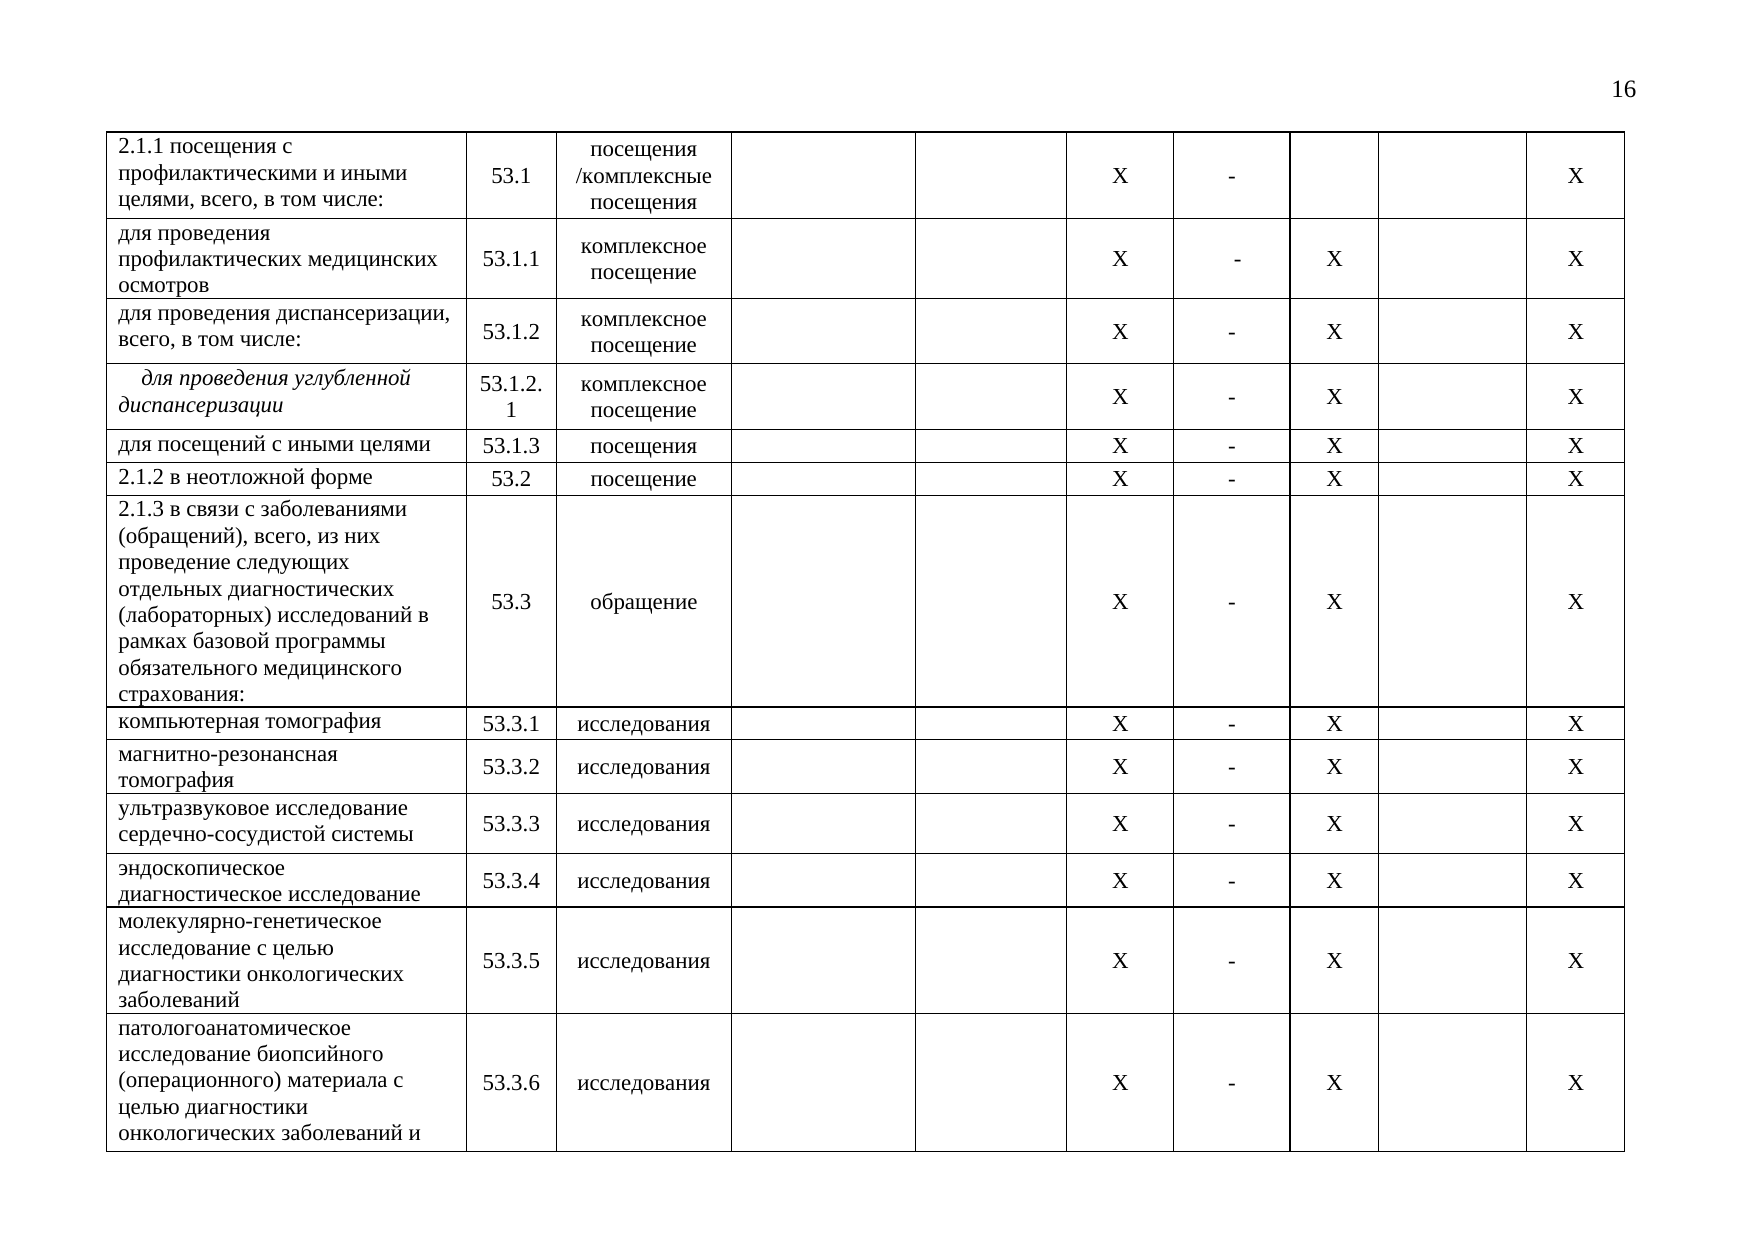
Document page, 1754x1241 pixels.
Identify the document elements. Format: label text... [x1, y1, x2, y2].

table_cell X [1291, 299, 1378, 363]
table_cell [1379, 854, 1526, 906]
table_cell - [1174, 1014, 1289, 1151]
table_cell X [1067, 430, 1173, 462]
table_cell [732, 219, 915, 298]
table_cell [107, 1014, 466, 1151]
table_cell [732, 708, 915, 739]
table_cell X [1291, 496, 1378, 706]
table_cell [1379, 740, 1526, 793]
table_cell [732, 794, 915, 853]
table_cell X [1291, 463, 1378, 494]
table_cell [732, 496, 915, 706]
table_cell [916, 430, 1066, 462]
table_cell [916, 496, 1066, 706]
table_cell X [1067, 219, 1173, 298]
table_cell [916, 1014, 1066, 1151]
table_cell [732, 299, 915, 363]
table_cell X [1527, 908, 1624, 1013]
table_cell компьютерная томография [107, 708, 466, 739]
table_cell [916, 133, 1066, 217]
table_cell - [1174, 496, 1289, 706]
table_cell - [1174, 708, 1289, 739]
table_cell 53.3.4 [467, 854, 556, 906]
table_cell X [1067, 364, 1173, 429]
table_cell исследования [557, 740, 731, 793]
table_cell [732, 854, 915, 906]
table_cell для посещений с иными целями [107, 430, 466, 462]
table_cell X [1067, 794, 1173, 853]
table_cell 53.1.2.1 [467, 364, 556, 429]
table_cell X [1527, 299, 1624, 363]
table_cell [1379, 794, 1526, 853]
table_cell [1379, 708, 1526, 739]
table_cell X [1527, 364, 1624, 429]
table_cell X [1067, 299, 1173, 363]
table_cell для проведения профилактических медицинских осмотров [107, 219, 466, 298]
table_cell [916, 794, 1066, 853]
table_cell 53.3.6 [467, 1014, 556, 1151]
table_cell [916, 854, 1066, 906]
table_cell [1379, 1014, 1526, 1151]
table_cell посещения [557, 430, 731, 462]
table_cell X [1527, 219, 1624, 298]
table_cell 53.3.2 [467, 740, 556, 793]
table_cell 53.3 [467, 496, 556, 706]
table_cell - [1174, 133, 1289, 217]
table_cell X [1527, 740, 1624, 793]
table_cell X [1067, 908, 1173, 1013]
table_cell X [1291, 430, 1378, 462]
table_cell X [1527, 463, 1624, 494]
table_cell [1379, 430, 1526, 462]
table_cell [1291, 133, 1378, 217]
table_cell ультразвуковое исследование сердечно-сосудистой системы [107, 794, 466, 853]
table_cell - [1174, 430, 1289, 462]
table_cell X [1527, 854, 1624, 906]
table_cell 53.3.1 [467, 708, 556, 739]
table_cell [732, 364, 915, 429]
table_cell [1379, 219, 1526, 298]
table_cell X [1067, 1014, 1173, 1151]
table_cell [732, 463, 915, 494]
table_cell [916, 364, 1066, 429]
table_cell X [1067, 133, 1173, 217]
table_cell - [1174, 299, 1289, 363]
table_cell [916, 908, 1066, 1013]
table_cell [916, 463, 1066, 494]
table_cell X [1527, 794, 1624, 853]
table_cell исследования [557, 794, 731, 853]
table_cell исследования [557, 708, 731, 739]
table_cell X [1291, 794, 1378, 853]
table_cell 53.2 [467, 463, 556, 494]
table_cell - [1174, 854, 1289, 906]
table_cell исследования [557, 908, 731, 1013]
table_cell исследования [557, 1014, 731, 1151]
table_cell - [1174, 364, 1289, 429]
table_cell [732, 430, 915, 462]
table_cell X [1527, 1014, 1624, 1151]
table_cell [1379, 364, 1526, 429]
table_cell магнитно-резонансная томография [107, 740, 466, 793]
table_cell X [1527, 133, 1624, 217]
table_cell [916, 299, 1066, 363]
table_cell [1379, 908, 1526, 1013]
table_cell 53.3.3 [467, 794, 556, 853]
table_cell X [1291, 908, 1378, 1013]
table_cell X [1291, 1014, 1378, 1151]
table_cell - [1174, 794, 1289, 853]
table_cell - [1174, 219, 1289, 298]
table_cell 53.1.3 [467, 430, 556, 462]
table_cell [916, 740, 1066, 793]
table_cell X [1067, 708, 1173, 739]
table_cell - [1174, 908, 1289, 1013]
table_cell 2.1.2 в неотложной форме [107, 463, 466, 494]
table_cell [732, 908, 915, 1013]
table_cell X [1291, 219, 1378, 298]
table_cell X [1291, 708, 1378, 739]
table_cell X [1067, 740, 1173, 793]
table_cell 53.1 [467, 133, 556, 217]
table_cell X [1067, 496, 1173, 706]
table_cell 2.1.1 посещения с профилактическими и иными целями, всего, в том числе: [107, 133, 466, 217]
table_cell 53.3.5 [467, 908, 556, 1013]
table_cell X [1291, 364, 1378, 429]
table_cell [1379, 496, 1526, 706]
table_cell 53.1.1 [467, 219, 556, 298]
table_cell X [1291, 740, 1378, 793]
table_cell посещение [557, 463, 731, 494]
table_cell X [1527, 708, 1624, 739]
table_cell X [1527, 430, 1624, 462]
table_cell исследования [557, 854, 731, 906]
table_cell комплексное посещение [557, 364, 731, 429]
table_cell [1379, 463, 1526, 494]
table_cell комплексное посещение [557, 219, 731, 298]
table_cell [916, 708, 1066, 739]
table_cell 53.1.2 [467, 299, 556, 363]
table_cell [1379, 299, 1526, 363]
table_cell для проведения диспансеризации, всего, в том числе: [107, 299, 466, 363]
table_cell [732, 1014, 915, 1151]
table_cell [732, 133, 915, 217]
table_cell - [1174, 740, 1289, 793]
table_cell комплексное посещение [557, 299, 731, 363]
table_cell - [1174, 463, 1289, 494]
table_cell [1379, 133, 1526, 217]
table_cell X [1067, 854, 1173, 906]
table_cell X [1291, 854, 1378, 906]
table_cell X [1527, 496, 1624, 706]
table_cell обращение [557, 496, 731, 706]
table_cell [916, 219, 1066, 298]
table_cell 2.1.3 в связи с заболеваниями (обращений), всего, из них проведение следующих отдельных диагностических (лабораторных) исследований в рамках базовой программы обязательного медицинского страхования: [107, 496, 466, 706]
table_cell эндоскопическое диагностическое исследование [107, 854, 466, 906]
table_cell для проведения углубленной диспансеризации [107, 364, 466, 429]
table_cell X [1067, 463, 1173, 494]
table_cell молекулярно-генетическое исследование с целью диагностики онкологических заболеваний [107, 908, 466, 1013]
table_cell [732, 740, 915, 793]
table_cell посещения /комплексные посещения [557, 133, 731, 217]
